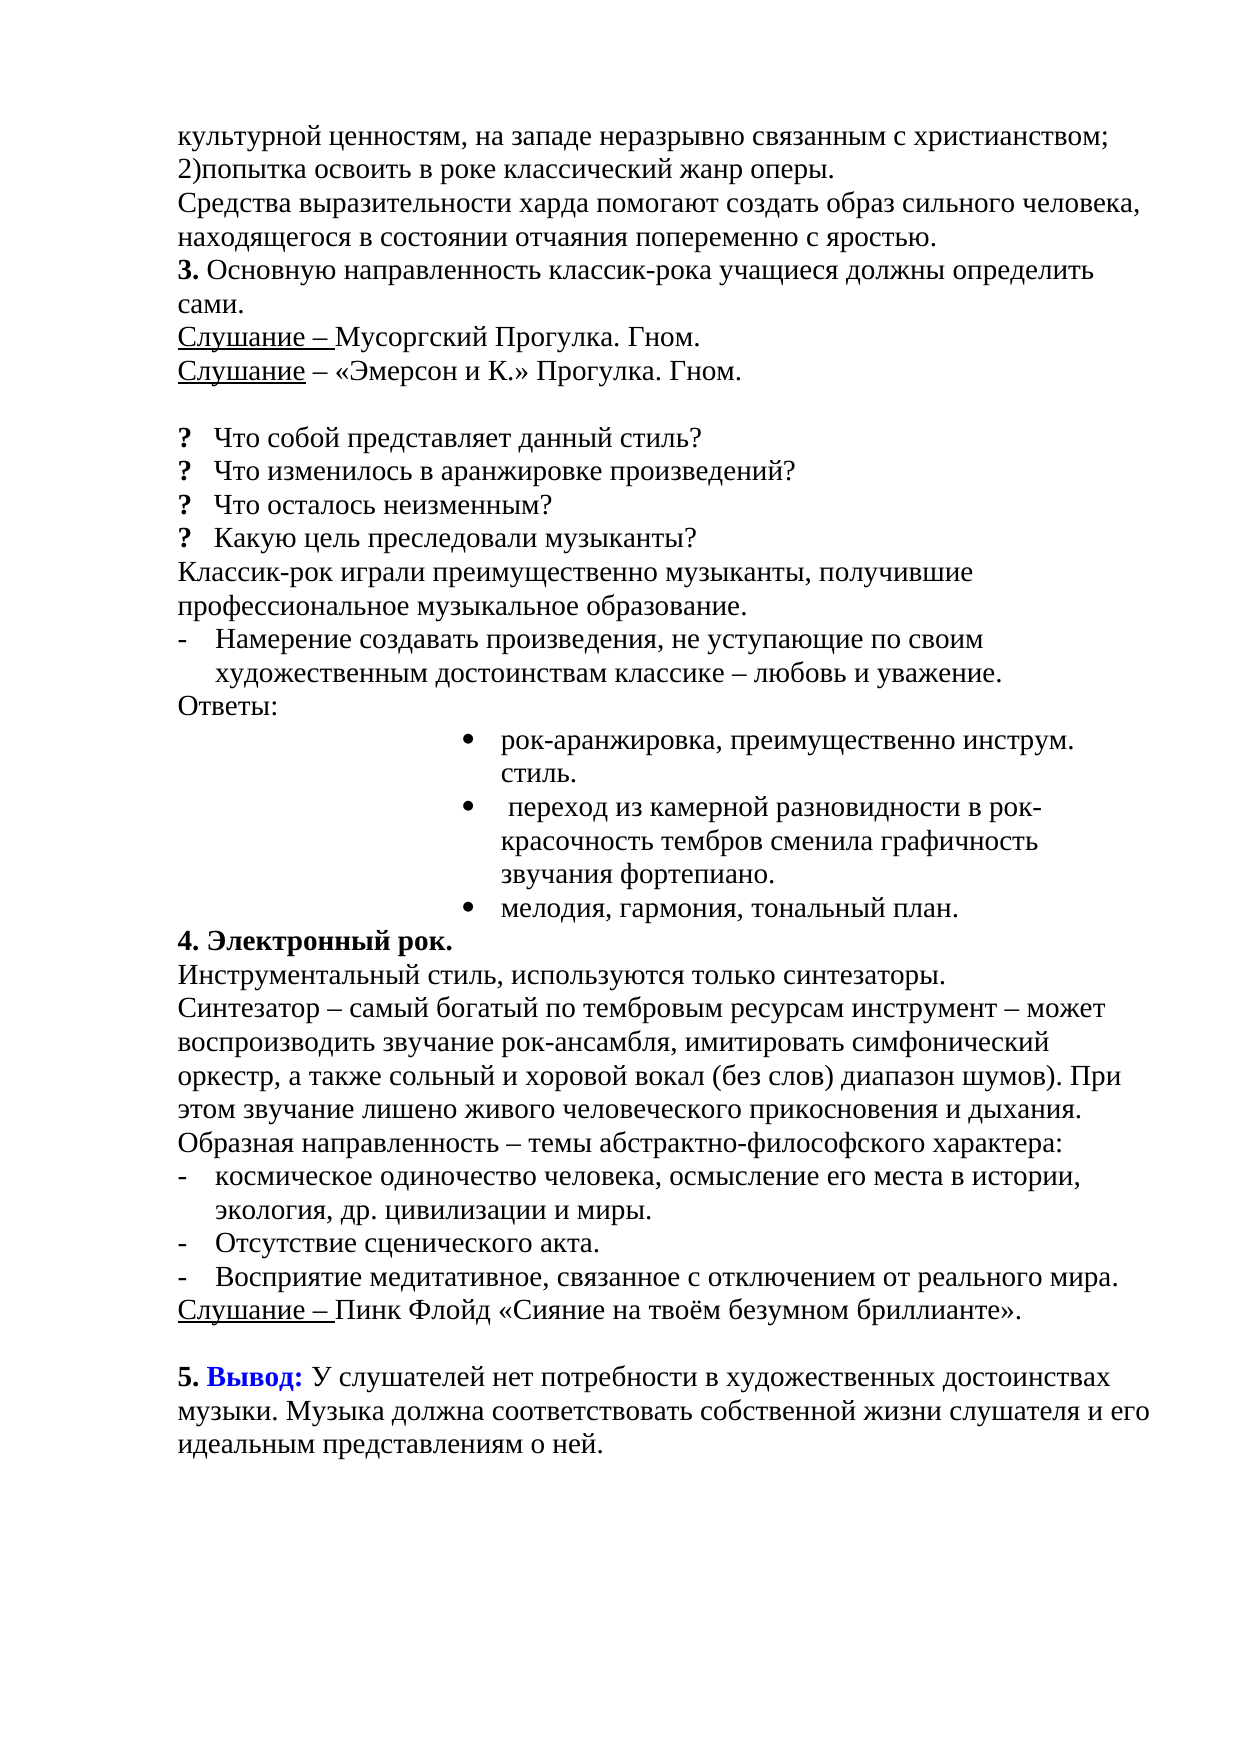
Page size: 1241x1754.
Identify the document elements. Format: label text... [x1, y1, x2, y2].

text Слушание – Пинк Флойд «Сияние на твоём безумном бриллианте». [177, 1292, 1152, 1326]
text ? Что осталось неизменным? [177, 487, 1152, 521]
text 4. Электронный рок. [177, 923, 1152, 957]
text ? Что изменилось в аранжировке произведений? [177, 453, 1152, 487]
text Инструментальный стиль, используются только синтезаторы. [177, 957, 1152, 991]
text Слушание – Мусоргский Прогулка. Гном. [177, 319, 1152, 353]
text Классик-рок играли преимущественно музыканты, получившие профессиональное музыкальное образование. [177, 554, 1152, 621]
text 5. Вывод: У слушателей нет потребности в художественных достоинствах музыки. Музыка должна соответствовать собственной жизни слушателя и его идеальным представлениям о ней. [177, 1359, 1152, 1460]
text ? Какую цель преследовали музыканты? [177, 521, 1152, 554]
text Образная направленность – темы абстрактно-философского характера: [177, 1125, 1152, 1158]
text Средства выразительности харда помогают создать образ сильного человека, находящегося в состоянии отчаяния попеременно с яростью. [177, 185, 1152, 252]
list рок-аранжировка, преимущественно инструм. стиль. [463, 722, 1152, 789]
text культурной ценностям, на западе неразрывно связанным с христианством; [177, 118, 1152, 152]
list Восприятие медитативное, связанное с отключением от реального мира. [177, 1259, 1152, 1292]
list Отсутствие сценического акта. [177, 1225, 1152, 1259]
text Ответы: [177, 688, 1152, 722]
list Намерение создавать произведения, не уступающие по своим художественным достоинствам классике – любовь и уважение. [177, 621, 1152, 688]
text Синтезатор – самый богатый по тембровым ресурсам инструмент – может воспроизводить звучание рок-ансамбля, имитировать симфонический оркестр, а также сольный и хоровой вокал (без слов) диапазон шумов). При этом звучание лишено живого человеческого прикосновения и дыхания. [177, 991, 1152, 1125]
text 2)попытка освоить в роке классический жанр оперы. [177, 152, 1152, 185]
text Слушание – «Эмерсон и К.» Прогулка. Гном. [177, 353, 1152, 386]
list переход из камерной разновидности в рок-красочность тембров сменила графичность звучания фортепиано. [463, 789, 1152, 890]
text ? Что собой представляет данный стиль? [177, 420, 1152, 453]
list космическое одиночество человека, осмысление его места в истории, экология, др. цивилизации и миры. [177, 1158, 1152, 1225]
text 3. Основную направленность классик-рока учащиеся должны определить сами. [177, 252, 1152, 319]
list мелодия, гармония, тональный план. [463, 890, 1152, 923]
